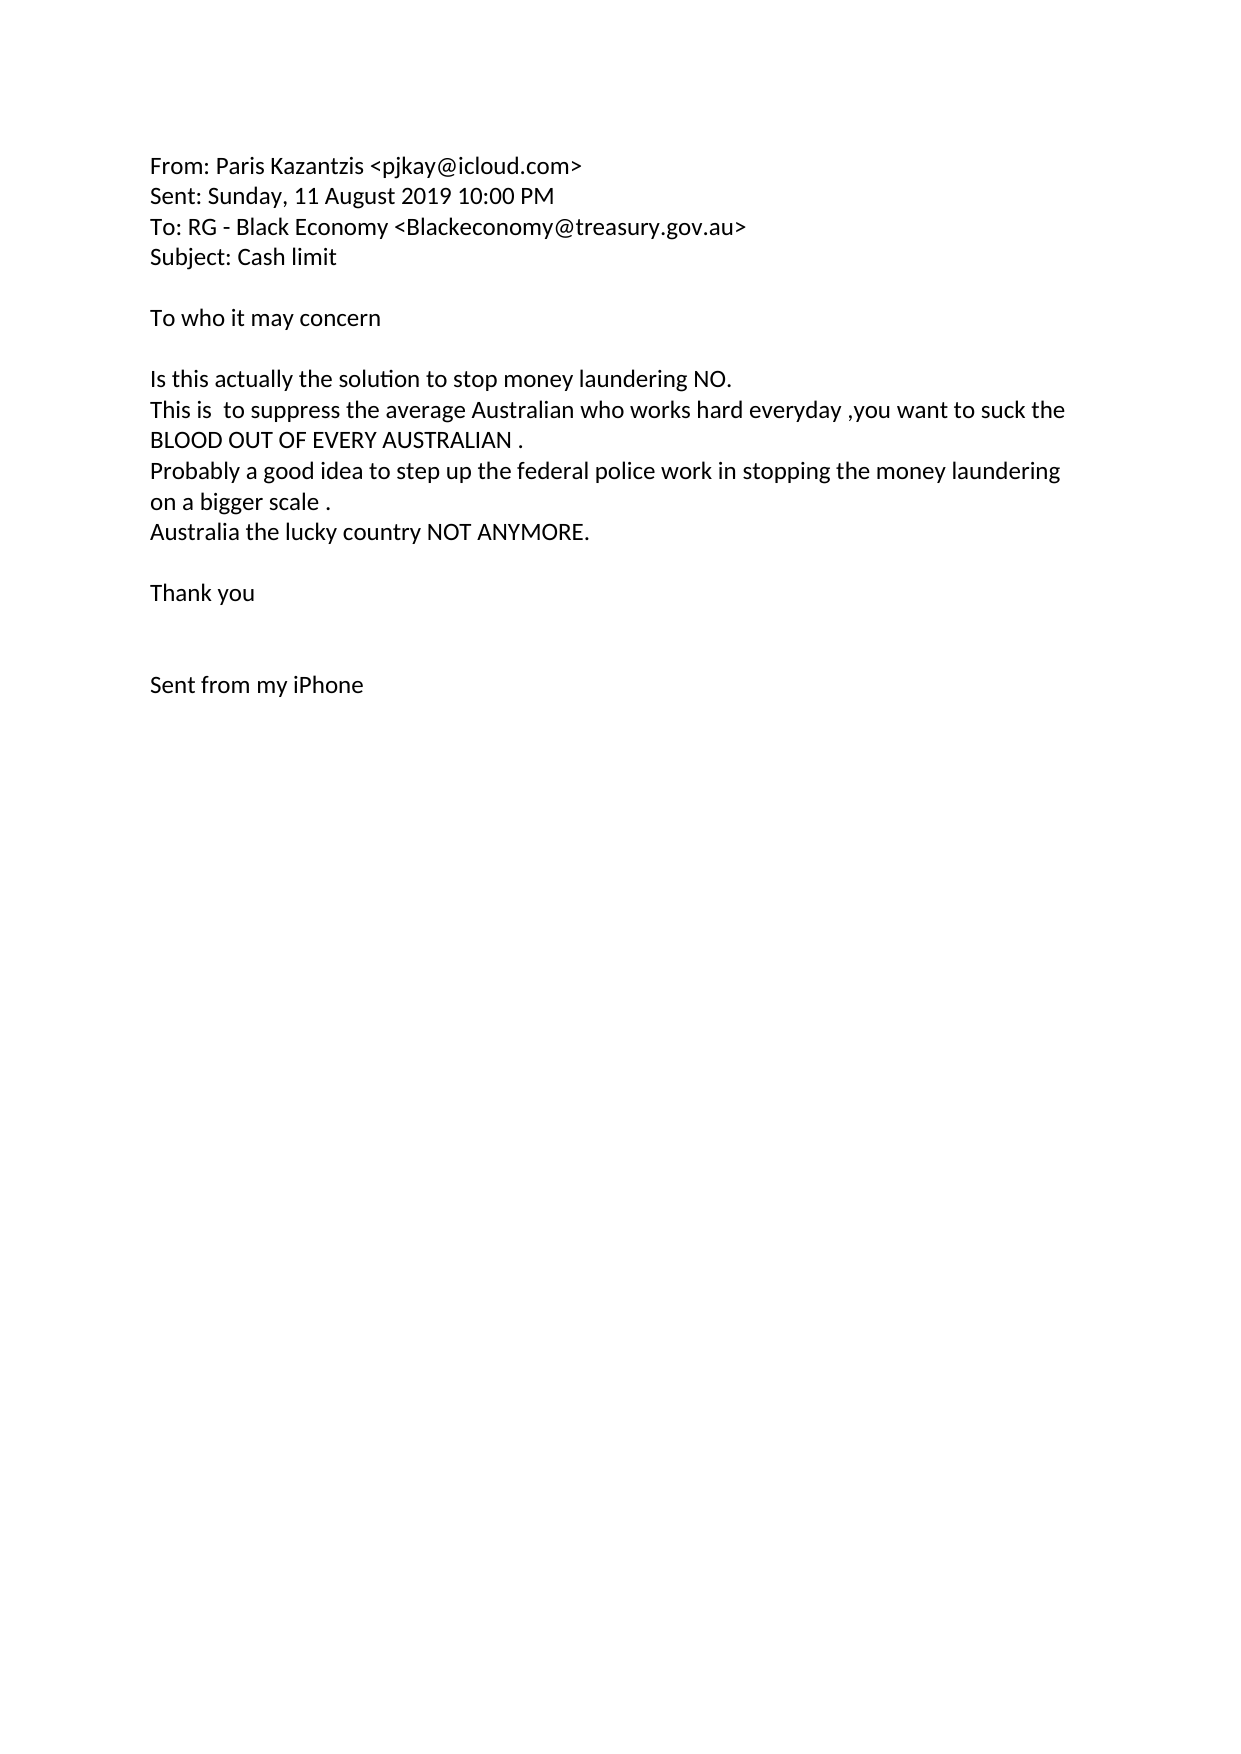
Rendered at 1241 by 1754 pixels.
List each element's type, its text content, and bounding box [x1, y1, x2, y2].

text Sent from my iPhone [150, 669, 1090, 699]
text This is to suppress the average Australian who works hard everyday ,you want to suck the BLOOD OUT OF EVERY AUSTRALIAN . [150, 394, 1090, 455]
text Australia the lucky country NOT ANYMORE. [150, 516, 1090, 547]
text Is this actually the solution to stop money laundering NO. [150, 364, 1090, 394]
text Thank you [150, 577, 1090, 608]
text From: Paris Kazantzis <pjkay@icloud.com> Sent: Sunday, 11 August 2019 10:00 PM To: RG - Black Economy <Blackeconomy@treasury.gov.au> Subject: Cash limit [150, 150, 1090, 272]
text Probably a good idea to step up the federal police work in stopping the money laundering on a bigger scale . [150, 455, 1090, 516]
text To who it may concern [150, 303, 1090, 333]
